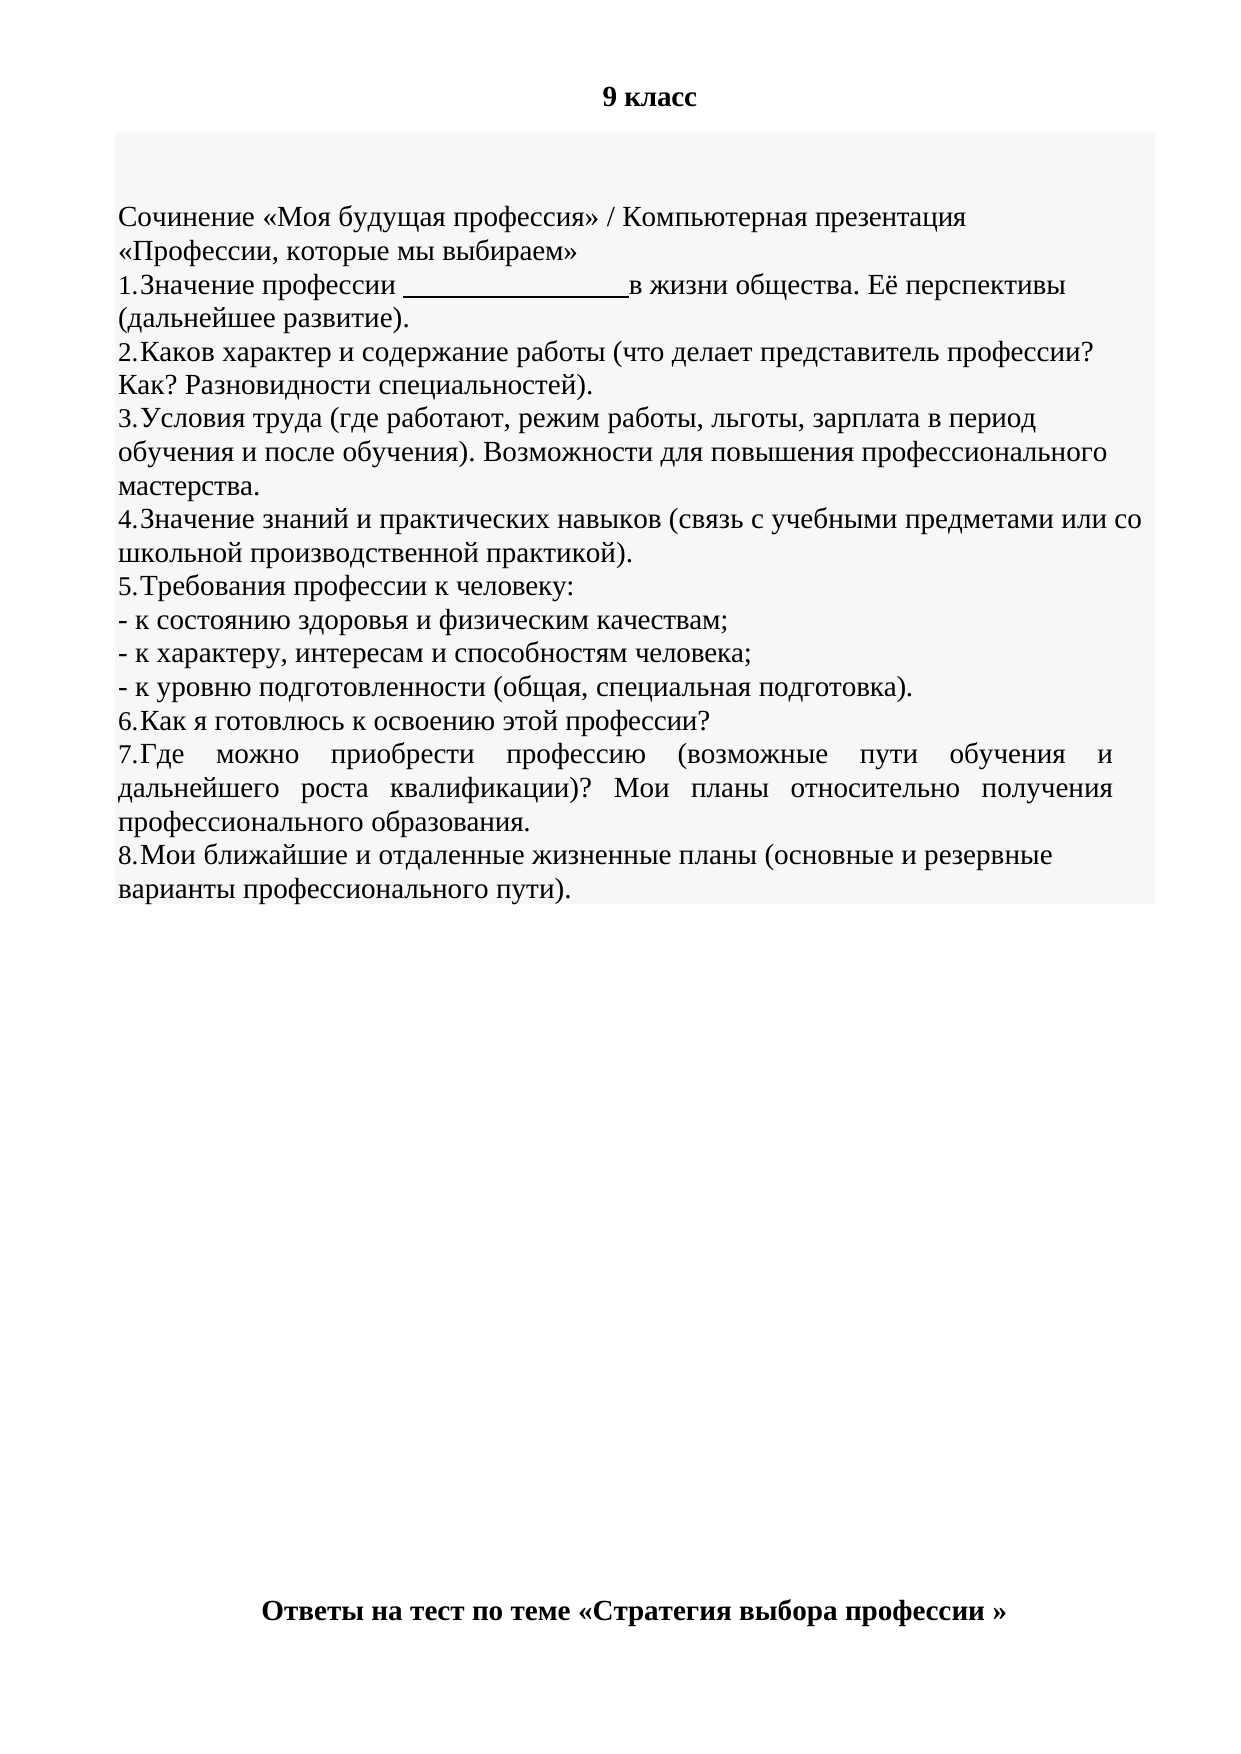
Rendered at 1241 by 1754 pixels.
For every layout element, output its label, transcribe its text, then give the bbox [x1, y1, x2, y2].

list Условия труда (где работают, режим работы, льготы, зарплата в период [118, 401, 1196, 434]
text «Профессии, которые мы выбираем» [118, 233, 1196, 267]
list к характеру, интересам и способностям человека; [118, 636, 1196, 669]
list Требования профессии к человеку: [118, 569, 1196, 602]
list Мои ближайшие и отдаленные жизненные планы (основные и резервные варианты профессионального пути). [118, 837, 1052, 904]
list к состоянию здоровья и физическим качествам; [118, 602, 1196, 636]
text Сочинение «Моя будущая профессия» / Компьютерная презентация [118, 199, 1196, 233]
subtitle Ответы на тест по теме «Стратегия выбора профессии » [73, 1593, 1196, 1626]
list к уровню подготовленности (общая, специальная подготовка). [118, 669, 1196, 703]
text 9 класс [104, 79, 1196, 113]
text обучения и после обучения). Возможности для повышения профессионального мастерства. [118, 434, 1196, 502]
list Каков характер и содержание работы (что делает представитель профессии? Как? Разновидности специальностей). [118, 334, 1094, 401]
list Где можно приобрести профессию (возможные пути обучения и дальнейшего роста квалификации)? Мои планы относительно получения профессионального образования. [118, 737, 1113, 837]
list Значение профессии в жизни общества. Её перспективы (дальнейшее развитие). [118, 267, 1067, 334]
list Значение знаний и практических навыков (связь с учебными предметами или со школьной производственной практикой). [118, 502, 1142, 569]
list Как я готовлюсь к освоению этой профессии? [118, 703, 1196, 737]
